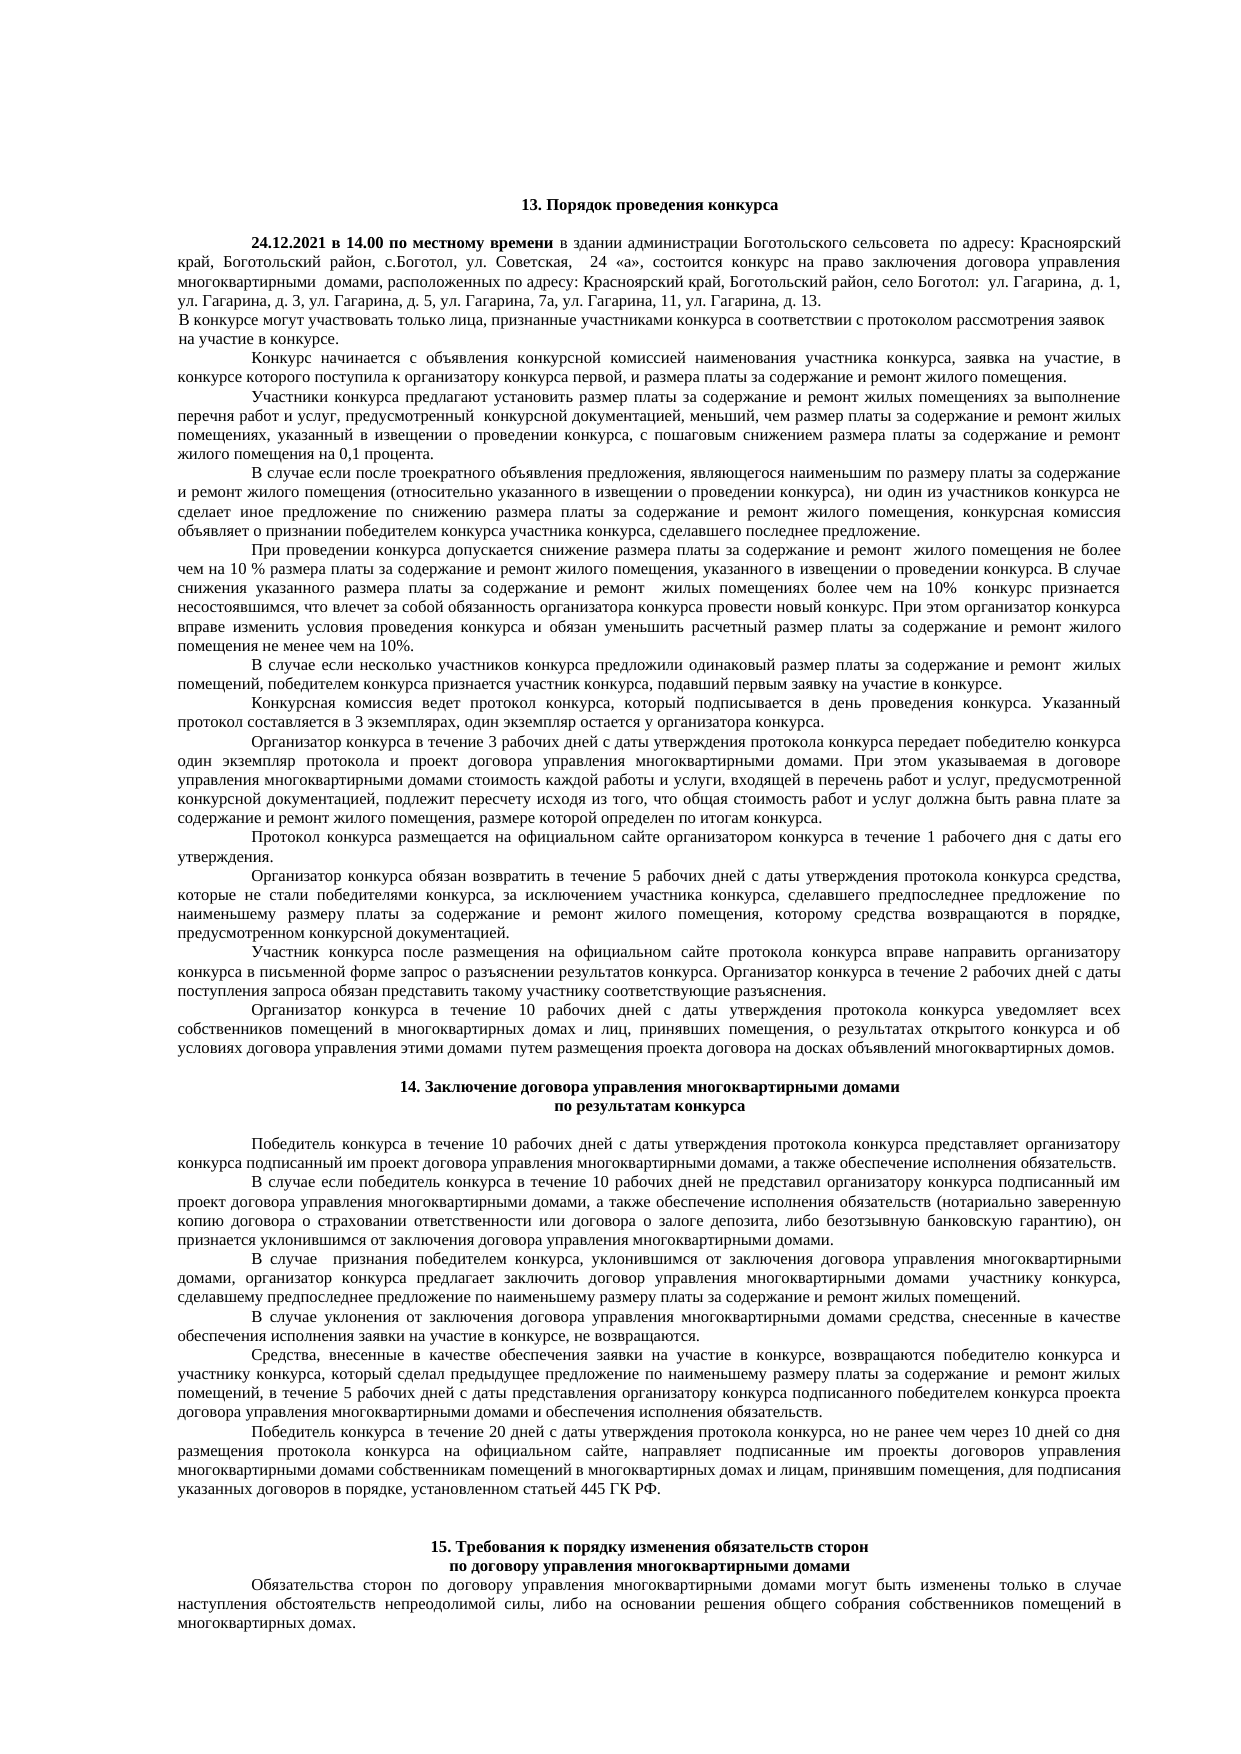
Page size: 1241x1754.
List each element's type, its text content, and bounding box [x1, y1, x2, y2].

text Организатор конкурса в течение 3 рабочих дней с даты утверждения протокола конкурса передает победителю конкурса один экземпляр протокола и проект договора управления многоквартирными домами. При этом указываемая в договоре управления многоквартирными домами стоимость каждой работы и услуги, входящей в перечень работ и услуг, предусмотренной конкурсной документацией, подлежит пересчету исходя из того, что общая стоимость работ и услуг должна быть равна плате за содержание и ремонт жилого помещения, размере которой определен по итогам конкурса. [177, 731, 1122, 827]
text Организатор конкурса в течение 10 рабочих дней с даты утверждения протокола конкурса уведомляет всех собственников помещений в многоквартирных домах и лиц, принявших помещения, о результатах открытого конкурса и об условиях договора управления этими домами путем размещения проекта договора на досках объявлений многоквартирных домов. [177, 1000, 1122, 1057]
text В случае признания победителем конкурса, уклонившимся от заключения договора управления многоквартирными домами, организатор конкурса предлагает заключить договор управления многоквартирными домами участнику конкурса, сделавшему предпоследнее предложение по наименьшему размеру платы за содержание и ремонт жилых помещений. [177, 1249, 1122, 1306]
text Победитель конкурса в течение 20 дней с даты утверждения протокола конкурса, но не ранее чем через 10 дней со дня размещения протокола конкурса на официальном сайте, направляет подписанные им проекты договоров управления многоквартирными домами собственникам помещений в многоквартирных домах и лицам, принявшим помещения, для подписания указанных договоров в порядке, установленном статьей 445 ГК РФ. [177, 1421, 1122, 1498]
text В конкурсе могут участвовать только лица, признанные участниками конкурса в соответствии с протоколом рассмотрения заявок на участие в конкурсе. [178, 310, 1122, 348]
text Конкурс начинается с объявления конкурсной комиссией наименования участника конкурса, заявка на участие, в конкурсе которого поступила к организатору конкурса первой, и размера платы за содержание и ремонт жилого помещения. [177, 348, 1122, 386]
text При проведении конкурса допускается снижение размера платы за содержание и ремонт жилого помещения не более чем на 10 % размера платы за содержание и ремонт жилого помещения, указанного в извещении о проведении конкурса. В случае снижения указанного размера платы за содержание и ремонт жилых помещениях более чем на 10% конкурс признается несостоявшимся, что влечет за собой обязанность организатора конкурса провести новый конкурс. При этом организатор конкурса вправе изменить условия проведения конкурса и обязан уменьшить расчетный размер платы за содержание и ремонт жилого помещения не менее чем на 10%. [177, 540, 1122, 655]
text 24.12.2021 в 14.00 по местному времени в здании администрации Боготольского сельсовета по адресу: Красноярский край, Боготольский район, с.Боготол, ул. Советская, 24 «а», состоится конкурс на право заключения договора управления многоквартирными домами, расположенных по адресу: Красноярский край, Боготольский район, село Боготол: ул. Гагарина, д. 1, ул. Гагарина, д. 3, ул. Гагарина, д. 5, ул. Гагарина, 7а, ул. Гагарина, 11, ул. Гагарина, д. 13. [177, 233, 1122, 310]
text 14. Заключение договора управления многоквартирными домами [177, 1076, 1122, 1096]
text Участники конкурса предлагают установить размер платы за содержание и ремонт жилых помещениях за выполнение перечня работ и услуг, предусмотренный конкурсной документацией, меньший, чем размер платы за содержание и ремонт жилых помещениях, указанный в извещении о проведении конкурса, с пошаговым снижением размера платы за содержание и ремонт жилого помещения на 0,1 процента. [177, 386, 1122, 463]
text В случае если победитель конкурса в течение 10 рабочих дней не представил организатору конкурса подписанный им проект договора управления многоквартирными домами, а также обеспечение исполнения обязательств (нотариально заверенную копию договора о страховании ответственности или договора о залоге депозита, либо безотзывную банковскую гарантию), он признается уклонившимся от заключения договора управления многоквартирными домами. [177, 1172, 1122, 1249]
text 13. Порядок проведения конкурса [177, 195, 1122, 214]
text Протокол конкурса размещается на официальном сайте организатором конкурса в течение 1 рабочего дня с даты его утверждения. [177, 827, 1122, 866]
text Организатор конкурса обязан возвратить в течение 5 рабочих дней с даты утверждения протокола конкурса средства, которые не стали победителями конкурса, за исключением участника конкурса, сделавшего предпоследнее предложение по наименьшему размеру платы за содержание и ремонт жилого помещения, которому средства возвращаются в порядке, предусмотренном конкурсной документацией. [177, 866, 1122, 942]
text Участник конкурса после размещения на официальном сайте протокола конкурса вправе направить организатору конкурса в письменной форме запрос о разъяснении результатов конкурса. Организатор конкурса в течение 2 рабочих дней с даты поступления запроса обязан представить такому участнику соответствующие разъяснения. [177, 942, 1122, 1000]
text В случае если после троекратного объявления предложения, являющегося наименьшим по размеру платы за содержание и ремонт жилого помещения (относительно указанного в извещении о проведении конкурса), ни один из участников конкурса не сделает иное предложение по снижению размера платы за содержание и ремонт жилого помещения, конкурсная комиссия объявляет о признании победителем конкурса участника конкурса, сделавшего последнее предложение. [177, 463, 1122, 540]
text по результатам конкурса [177, 1096, 1122, 1115]
text Победитель конкурса в течение 10 рабочих дней с даты утверждения протокола конкурса представляет организатору конкурса подписанный им проект договора управления многоквартирными домами, а также обеспечение исполнения обязательств. [177, 1134, 1122, 1172]
text Конкурсная комиссия ведет протокол конкурса, который подписывается в день проведения конкурса. Указанный протокол составляется в 3 экземплярах, один экземпляр остается у организатора конкурса. [177, 693, 1122, 731]
text В случае если несколько участников конкурса предложили одинаковый размер платы за содержание и ремонт жилых помещений, победителем конкурса признается участник конкурса, подавший первым заявку на участие в конкурсе. [177, 655, 1122, 693]
text Средства, внесенные в качестве обеспечения заявки на участие в конкурсе, возвращаются победителю конкурса и участнику конкурса, который сделал предыдущее предложение по наименьшему размеру платы за содержание и ремонт жилых помещений, в течение 5 рабочих дней с даты представления организатору конкурса подписанного победителем конкурса проекта договора управления многоквартирными домами и обеспечения исполнения обязательств. [177, 1345, 1122, 1421]
text В случае уклонения от заключения договора управления многоквартирными домами средства, снесенные в качестве обеспечения исполнения заявки на участие в конкурсе, не возвращаются. [177, 1306, 1122, 1345]
text по договору управления многоквартирными домами [177, 1556, 1122, 1575]
text Обязательства сторон по договору управления многоквартирными домами могут быть изменены только в случае наступления обстоятельств непреодолимой силы, либо на основании решения общего собрания собственников помещений в многоквартирных домах. [177, 1575, 1122, 1632]
text 15. Требования к порядку изменения обязательств сторон [177, 1536, 1122, 1556]
